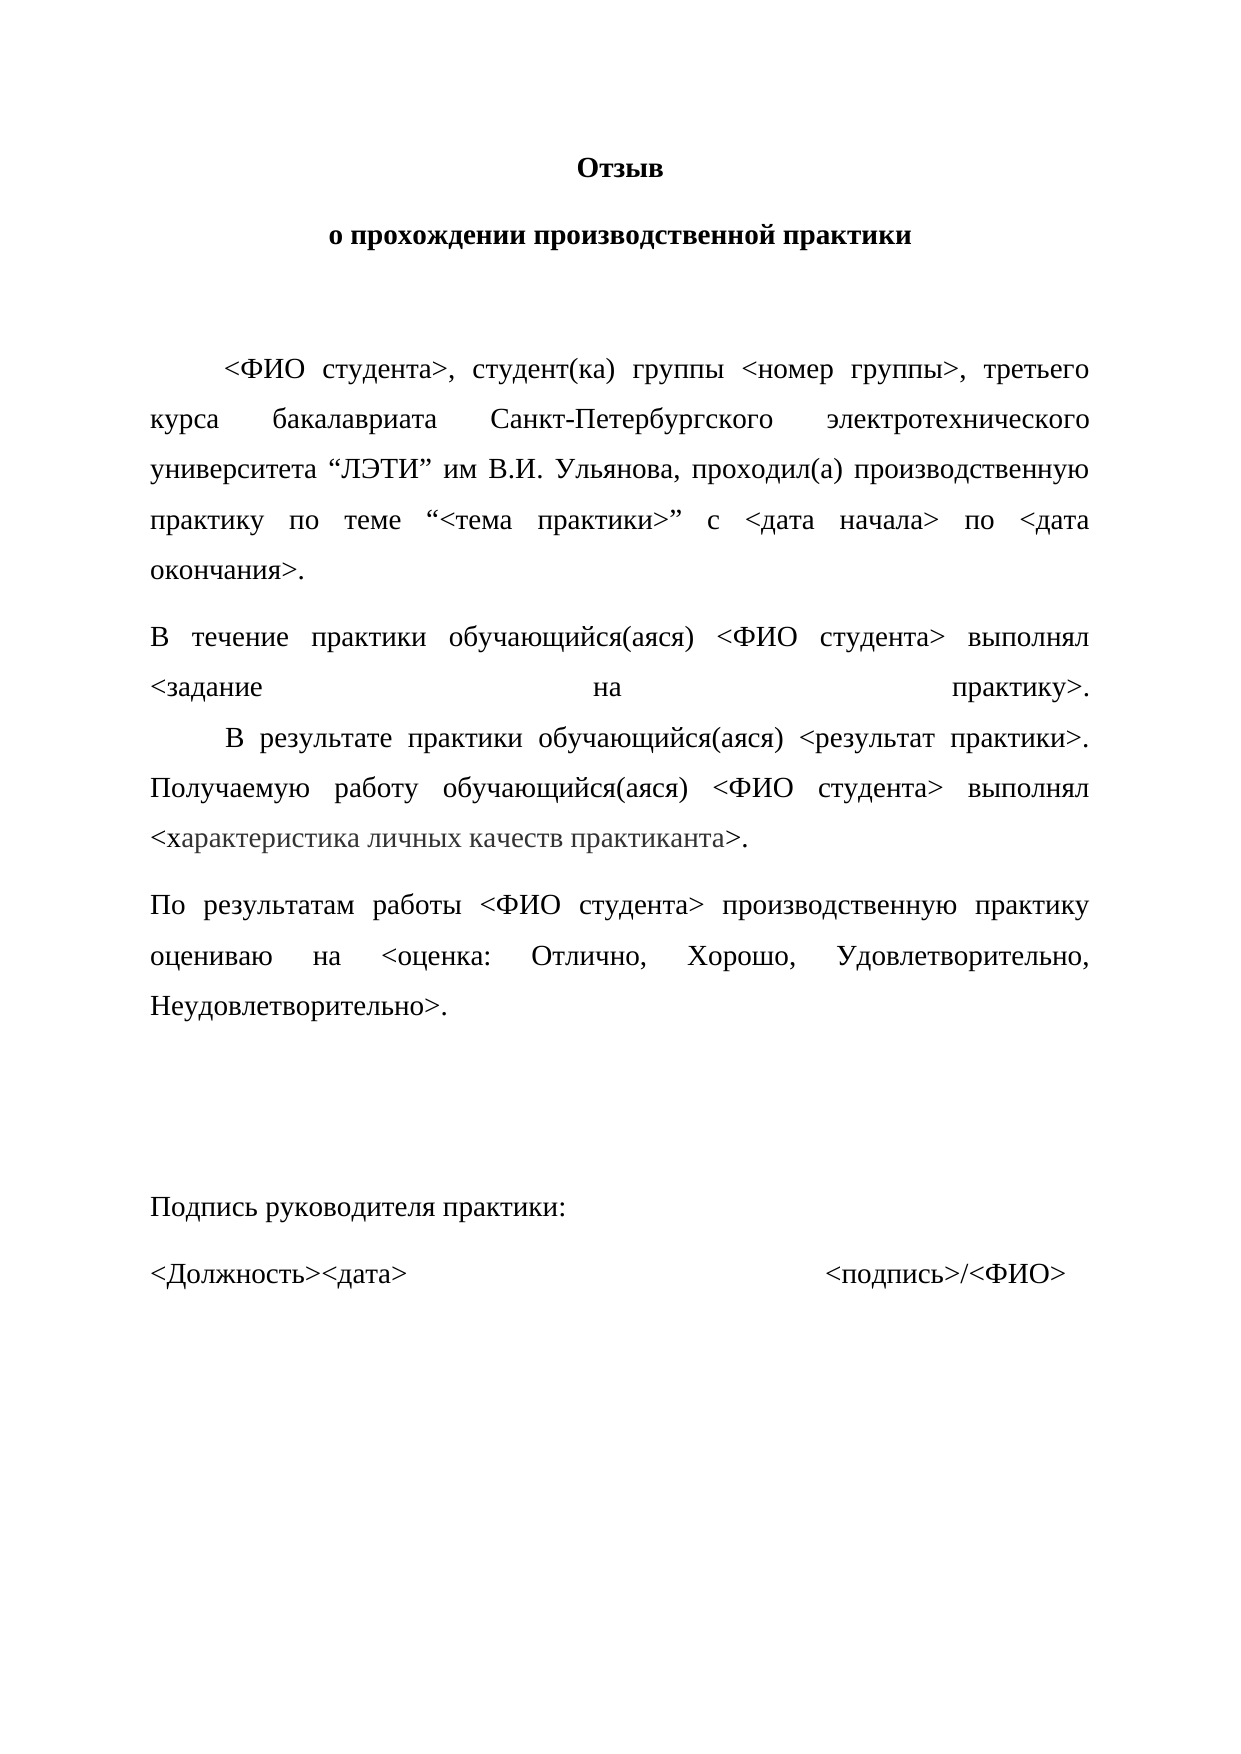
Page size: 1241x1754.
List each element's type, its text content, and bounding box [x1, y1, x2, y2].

text Отзыв [150, 150, 1090, 183]
text По результатам работы <ФИО студента> производственную практику оцениваю на <оценка: Отлично, Хорошо, Удовлетворительно, Неудовлетворительно>. [150, 887, 1090, 1022]
text <ФИО студента>, студент(ка) группы <номер группы>, третьего курса бакалавриата Санкт-Петербургского электротехнического университета “ЛЭТИ” им В.И. Ульянова, проходил(а) производственную практику по теме “<тема практики>” с <дата начала> по <дата окончания>. [150, 351, 1090, 586]
text Подпись руководителя практики: [150, 1189, 1090, 1222]
text <Должность><дата> <подпись>/<ФИО> [150, 1256, 1090, 1289]
text В течение практики обучающийся(аяся) <ФИО студента> выполнял <задание на практику>. В результате практики обучающийся(аяся) <результат практики>. Получаемую работу обучающийся(аяся) <ФИО студента> выполнял <характеристика личных качеств практиканта>. [150, 619, 1090, 854]
text о прохождении производственной практики [150, 217, 1090, 251]
